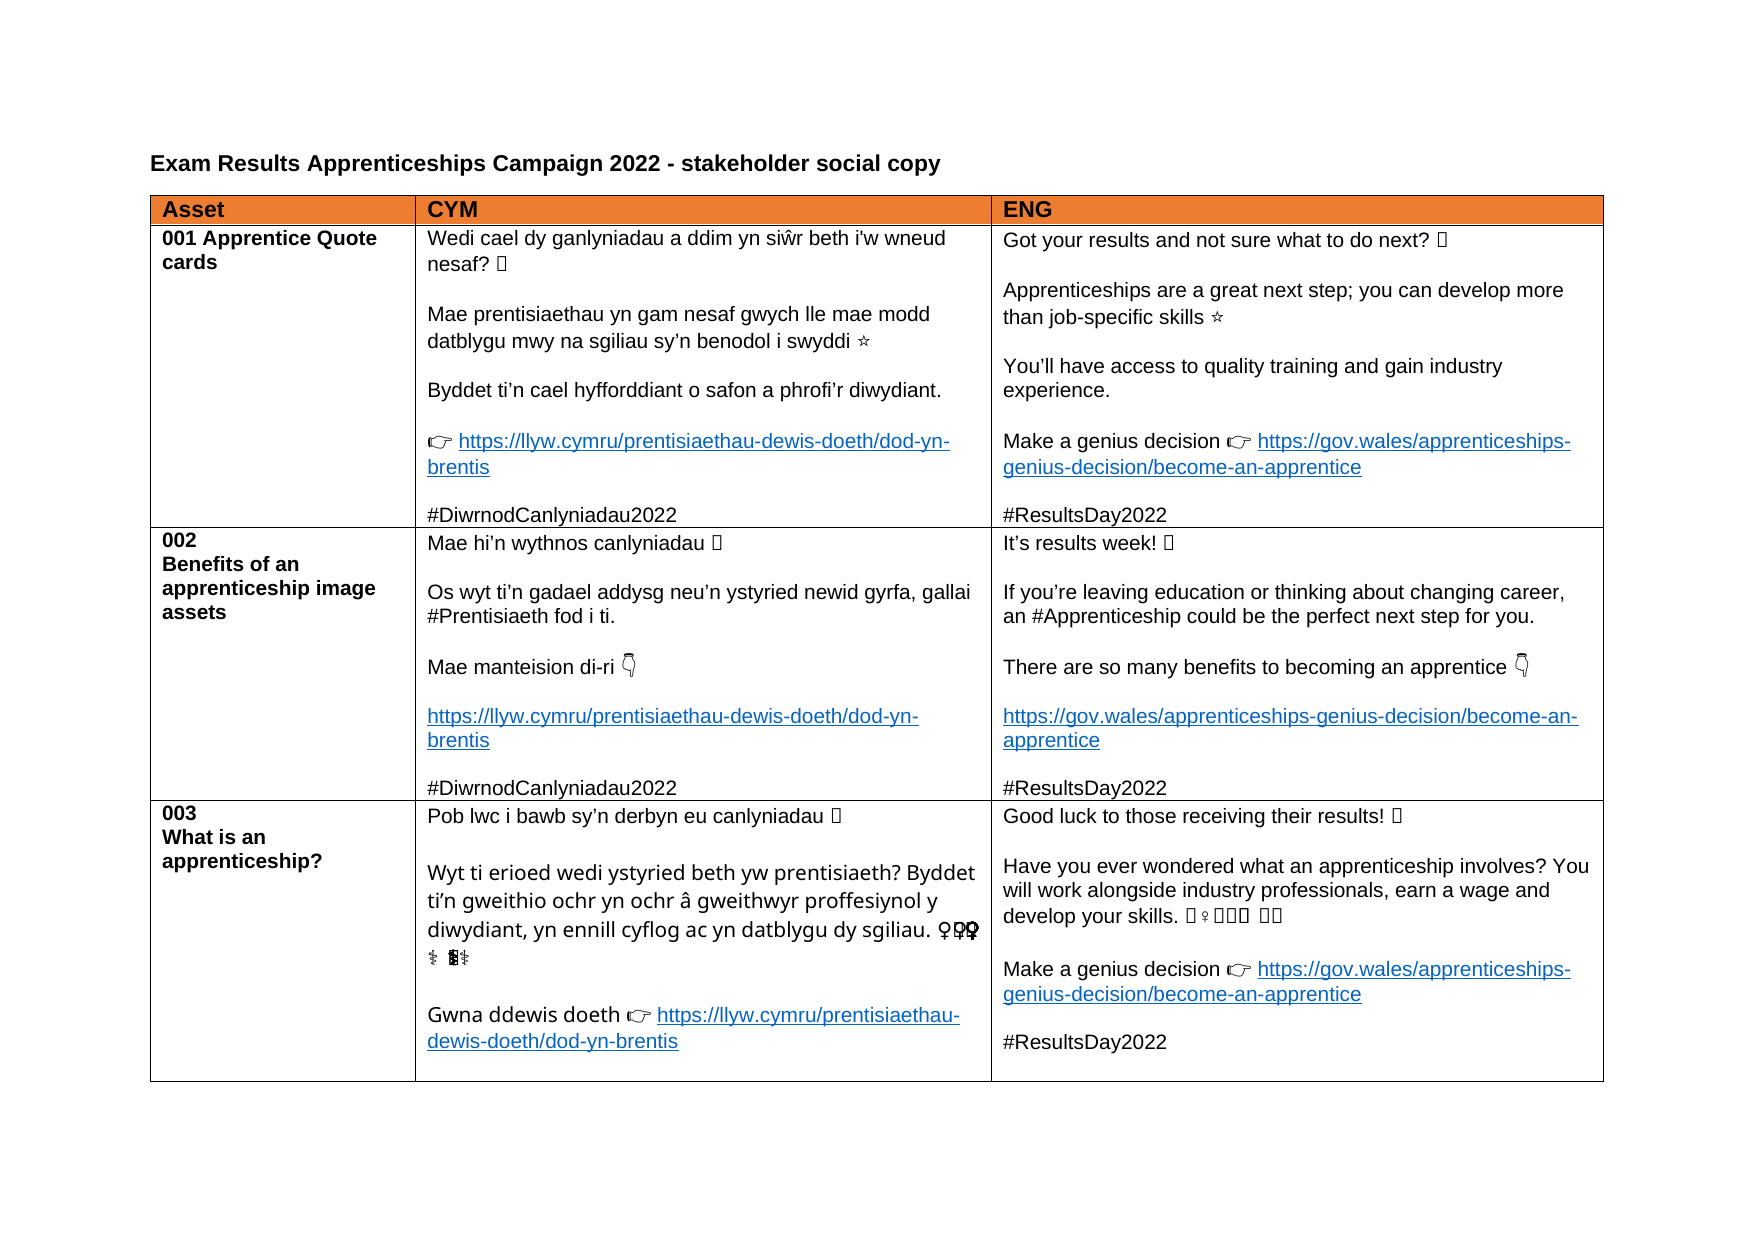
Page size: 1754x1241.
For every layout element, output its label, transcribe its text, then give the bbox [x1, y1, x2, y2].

table_cell 002 Benefits of an apprenticeship image assets [151, 528, 415, 800]
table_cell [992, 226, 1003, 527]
text Exam Results Apprenticeships Campaign 2022 - stakeholder social copy [150, 150, 1604, 176]
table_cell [416, 801, 991, 1081]
table_cell 001 Apprentice Quote cards [151, 226, 415, 527]
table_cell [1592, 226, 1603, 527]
table_cell Mae hi’n wythnos canlyniadau 🙌 Os wyt ti’n gadael addysg neu’n ystyried newid gyrfa, gallai #Prentisiaeth fod i ti. Mae manteision di-ri 👇 https://llyw.cymru/prentisiaethau-dewis-doeth/dod-yn-brentis #DiwrnodCanlyniadau2022 [416, 528, 991, 800]
table_cell Wedi cael dy ganlyniadau a ddim yn siŵr beth i'w wneud nesaf? 🤔 Mae prentisiaethau yn gam nesaf gwych lle mae modd datblygu mwy na sgiliau sy’n benodol i swyddi ⭐ Byddet ti’n cael hyfforddiant o safon a phrofi’r diwydiant. 👉 https://llyw.cymru/prentisiaethau-dewis-doeth/dod-yn-brentis #DiwrnodCanlyniadau2022 [416, 226, 991, 527]
table_cell It’s results week! 🙌 If you’re leaving education or thinking about changing career, an #Apprenticeship could be the perfect next step for you. There are so many benefits to becoming an apprentice 👇 https://gov.wales/apprenticeships-genius-decision/become-an-apprentice #ResultsDay2022 [992, 528, 1603, 800]
table_header Asset [151, 196, 415, 224]
table_header CYM [416, 196, 991, 224]
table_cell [992, 801, 1603, 1081]
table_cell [151, 801, 415, 1081]
table_header ENG [992, 196, 1603, 224]
